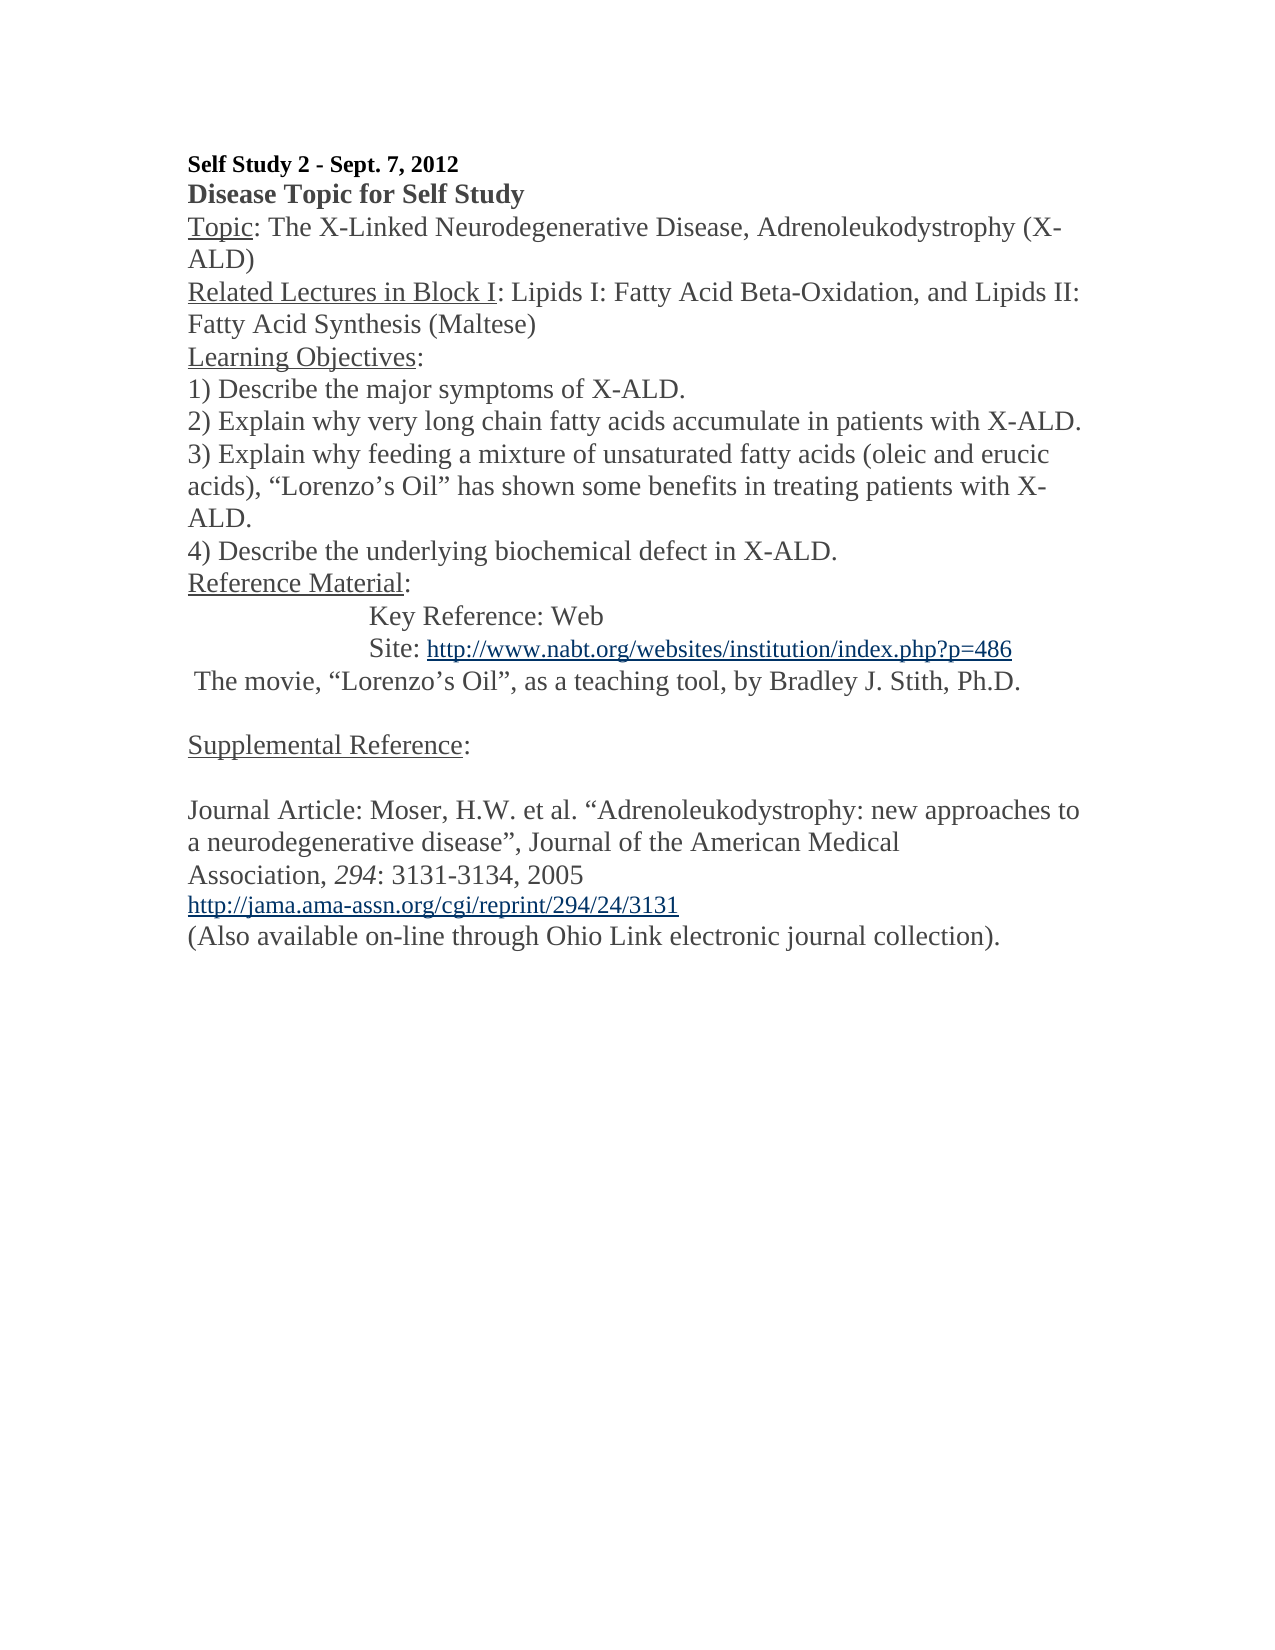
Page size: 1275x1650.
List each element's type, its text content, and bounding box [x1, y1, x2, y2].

text Self Study 2 - Sept. 7, 2012 [187, 150, 1087, 178]
text The movie, “Lorenzo’s Oil”, as a teaching tool, by Bradley J. Stith, Ph.D. [187, 663, 1087, 696]
text Related Lectures in Block I: Lipids I: Fatty Acid Beta-Oxidation, and Lipids II: Fatty Acid Synthesis (Maltese) [187, 275, 1087, 339]
text Disease Topic for Self Study [187, 178, 1087, 210]
text (Also available on-line through Ohio Link electronic journal collection). [187, 919, 1087, 951]
text Learning Objectives: [187, 339, 1087, 372]
text Key Reference: Web Site: http://www.nabt.org/websites/institution/index.php?p=486 [369, 599, 1087, 663]
text 1) Describe the major symptoms of X-ALD. 2) Explain why very long chain fatty acids accumulate in patients with X-ALD. 3) Explain why feeding a mixture of unsaturated fatty acids (oleic and erucic acids), “Lorenzo’s Oil” has shown some benefits in treating patients with X-ALD. 4) Describe the underlying biochemical defect in X-ALD. [187, 372, 1087, 566]
text Supplemental Reference: Journal Article: Moser, H.W. et al. “Adrenoleukodystrophy: new approaches to a neurodegenerative disease”, Journal of the American Medical Association, 294: 3131-3134, 2005 [187, 696, 1087, 890]
text http://jama.ama-assn.org/cgi/reprint/294/24/3131 [187, 890, 1087, 919]
text Topic: The X-Linked Neurodegenerative Disease, Adrenoleukodystrophy (X-ALD) [187, 210, 1087, 275]
text Reference Material: [187, 566, 1087, 599]
